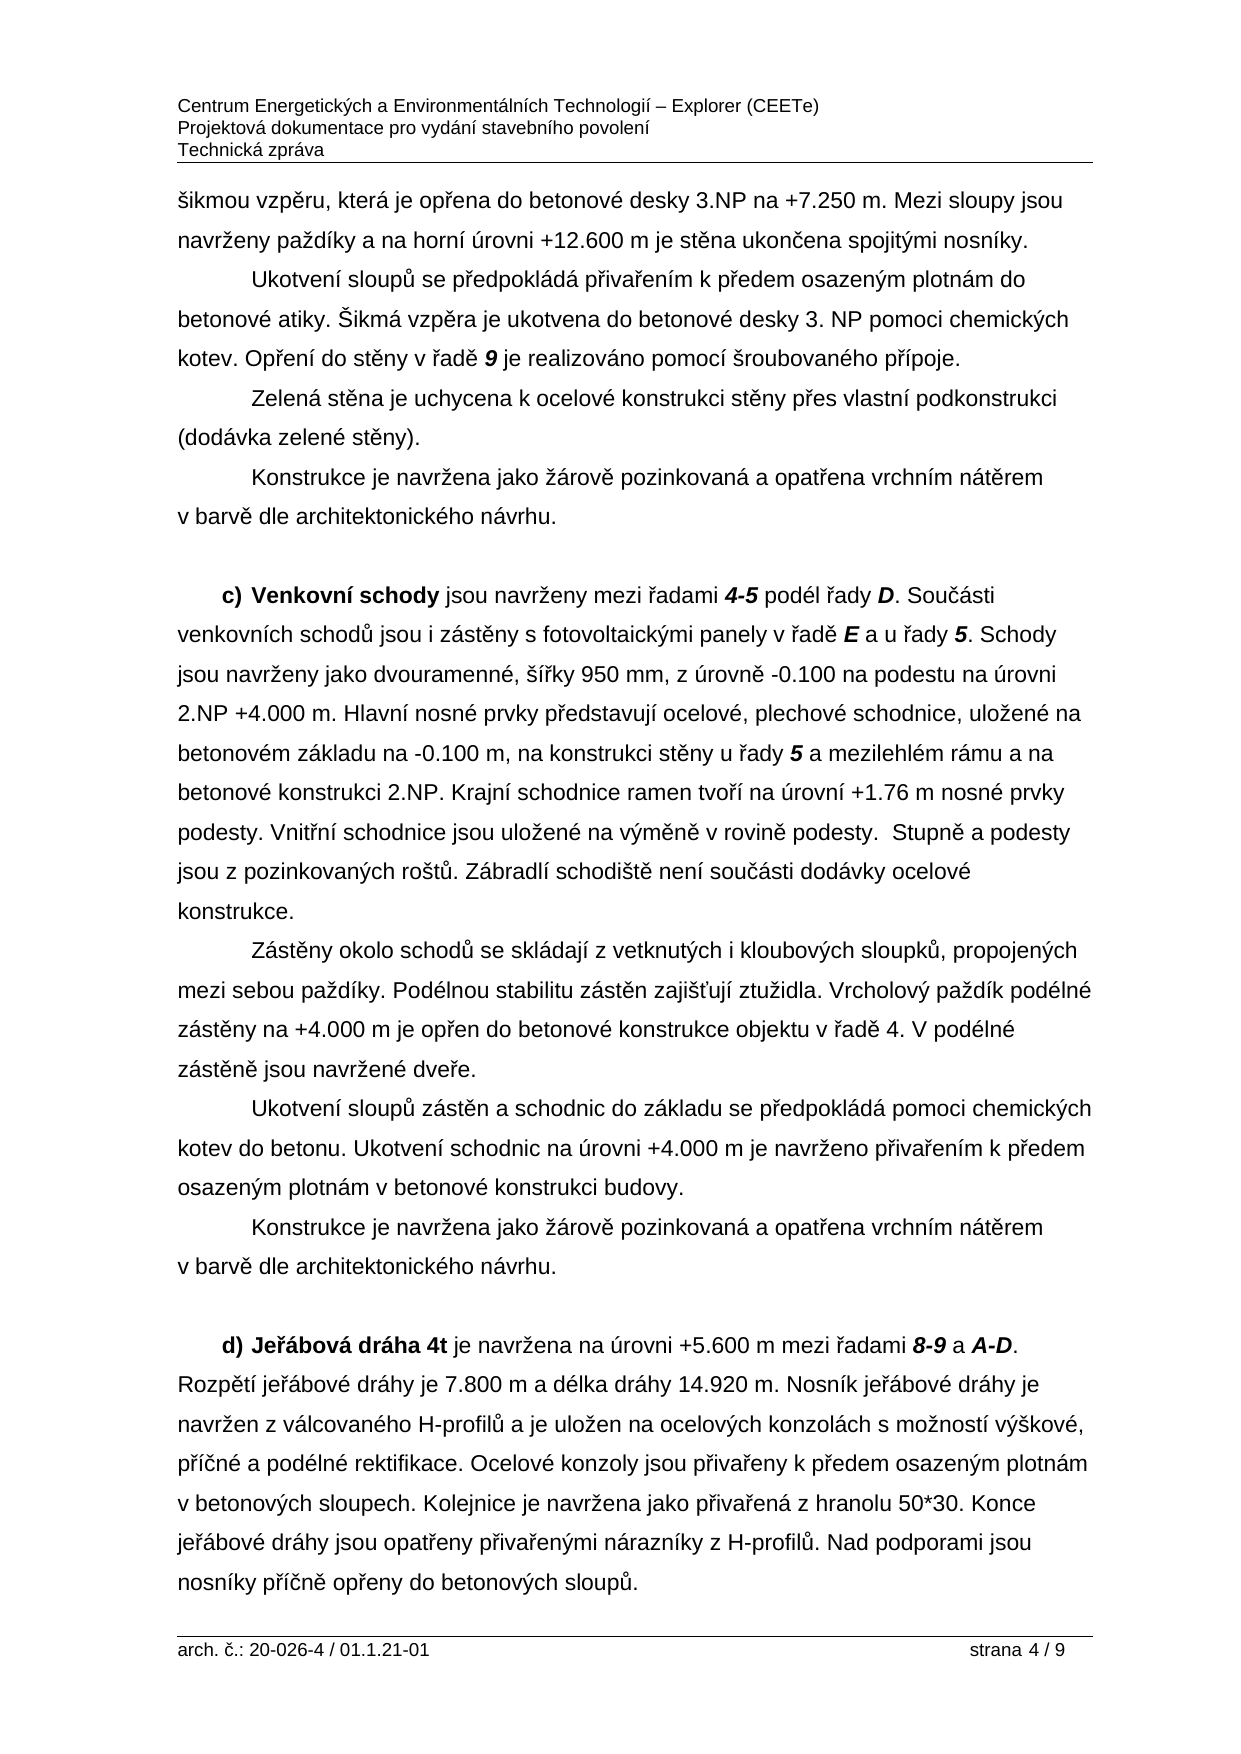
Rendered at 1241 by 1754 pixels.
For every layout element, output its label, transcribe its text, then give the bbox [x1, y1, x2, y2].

list Venkovní schody jsou navrženy mezi řadami 4-5 podél řady D. Součásti venkovních schodů jsou i zástěny s fotovoltaickými panely v řadě E a u řady 5. Schody jsou navrženy jako dvouramenné, šířky 950 mm, z úrovně -0.100 na podestu na úrovni 2.NP +4.000 m. Hlavní nosné prvky představují ocelové, plechové schodnice, uložené na betonovém základu na -0.100 m, na konstrukci stěny u řady 5 a mezilehlém rámu a na betonové konstrukci 2.NP. Krajní schodnice ramen tvoří na úrovní +1.76 m nosné prvky podesty. Vnitřní schodnice jsou uložené na výměně v rovině podesty. Stupně a podesty jsou z pozinkovaných roštů. Zábradlí schodiště není součásti dodávky ocelové konstrukce. [177, 582, 1093, 924]
text Konstrukce je navržena jako žárově pozinkovaná a opatřena vrchním nátěrem v barvě dle architektonického návrhu. [177, 463, 1093, 529]
list Jeřábová dráha 4t je navržena na úrovni +5.600 m mezi řadami 8-9 a A-D. Rozpětí jeřábové dráhy je 7.800 m a délka dráhy 14.920 m. Nosník jeřábové dráhy je navržen z válcovaného H-profilů a je uložen na ocelových konzolách s možností výškové, příčné a podélné rektifikace. Ocelové konzoly jsou přivařeny k předem osazeným plotnám v betonových sloupech. Kolejnice je navržena jako přivařená z hranolu 50*30. Konce jeřábové dráhy jsou opatřeny přivařenými nárazníky z H-profilů. Nad podporami jsou nosníky příčně opřeny do betonových sloupů. [177, 1332, 1093, 1595]
text Ukotvení sloupů zástěn a schodnic do základu se předpokládá pomoci chemických kotev do betonu. Ukotvení schodnic na úrovni +4.000 m je navrženo přivařením k předem osazeným plotnám v betonové konstrukci budovy. [177, 1095, 1093, 1200]
text Zástěny okolo schodů se skládají z vetknutých i kloubových sloupků, propojených mezi sebou paždíky. Podélnou stabilitu zástěn zajišťují ztužidla. Vrcholový paždík podélné zástěny na +4.000 m je opřen do betonové konstrukce objektu v řadě 4. V podélné zástěně jsou navržené dveře. [177, 937, 1093, 1082]
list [177, 187, 1093, 253]
text Ukotvení sloupů se předpokládá přivařením k předem osazeným plotnám do betonové atiky. Šikmá vzpěra je ukotvena do betonové desky 3. NP pomoci chemických kotev. Opření do stěny v řadě 9 je realizováno pomocí šroubovaného přípoje. [177, 266, 1093, 371]
text Konstrukce je navržena jako žárově pozinkovaná a opatřena vrchním nátěrem v barvě dle architektonického návrhu. [177, 1213, 1093, 1279]
text Zelená stěna je uchycena k ocelové konstrukci stěny přes vlastní podkonstrukci (dodávka zelené stěny). [177, 384, 1093, 450]
